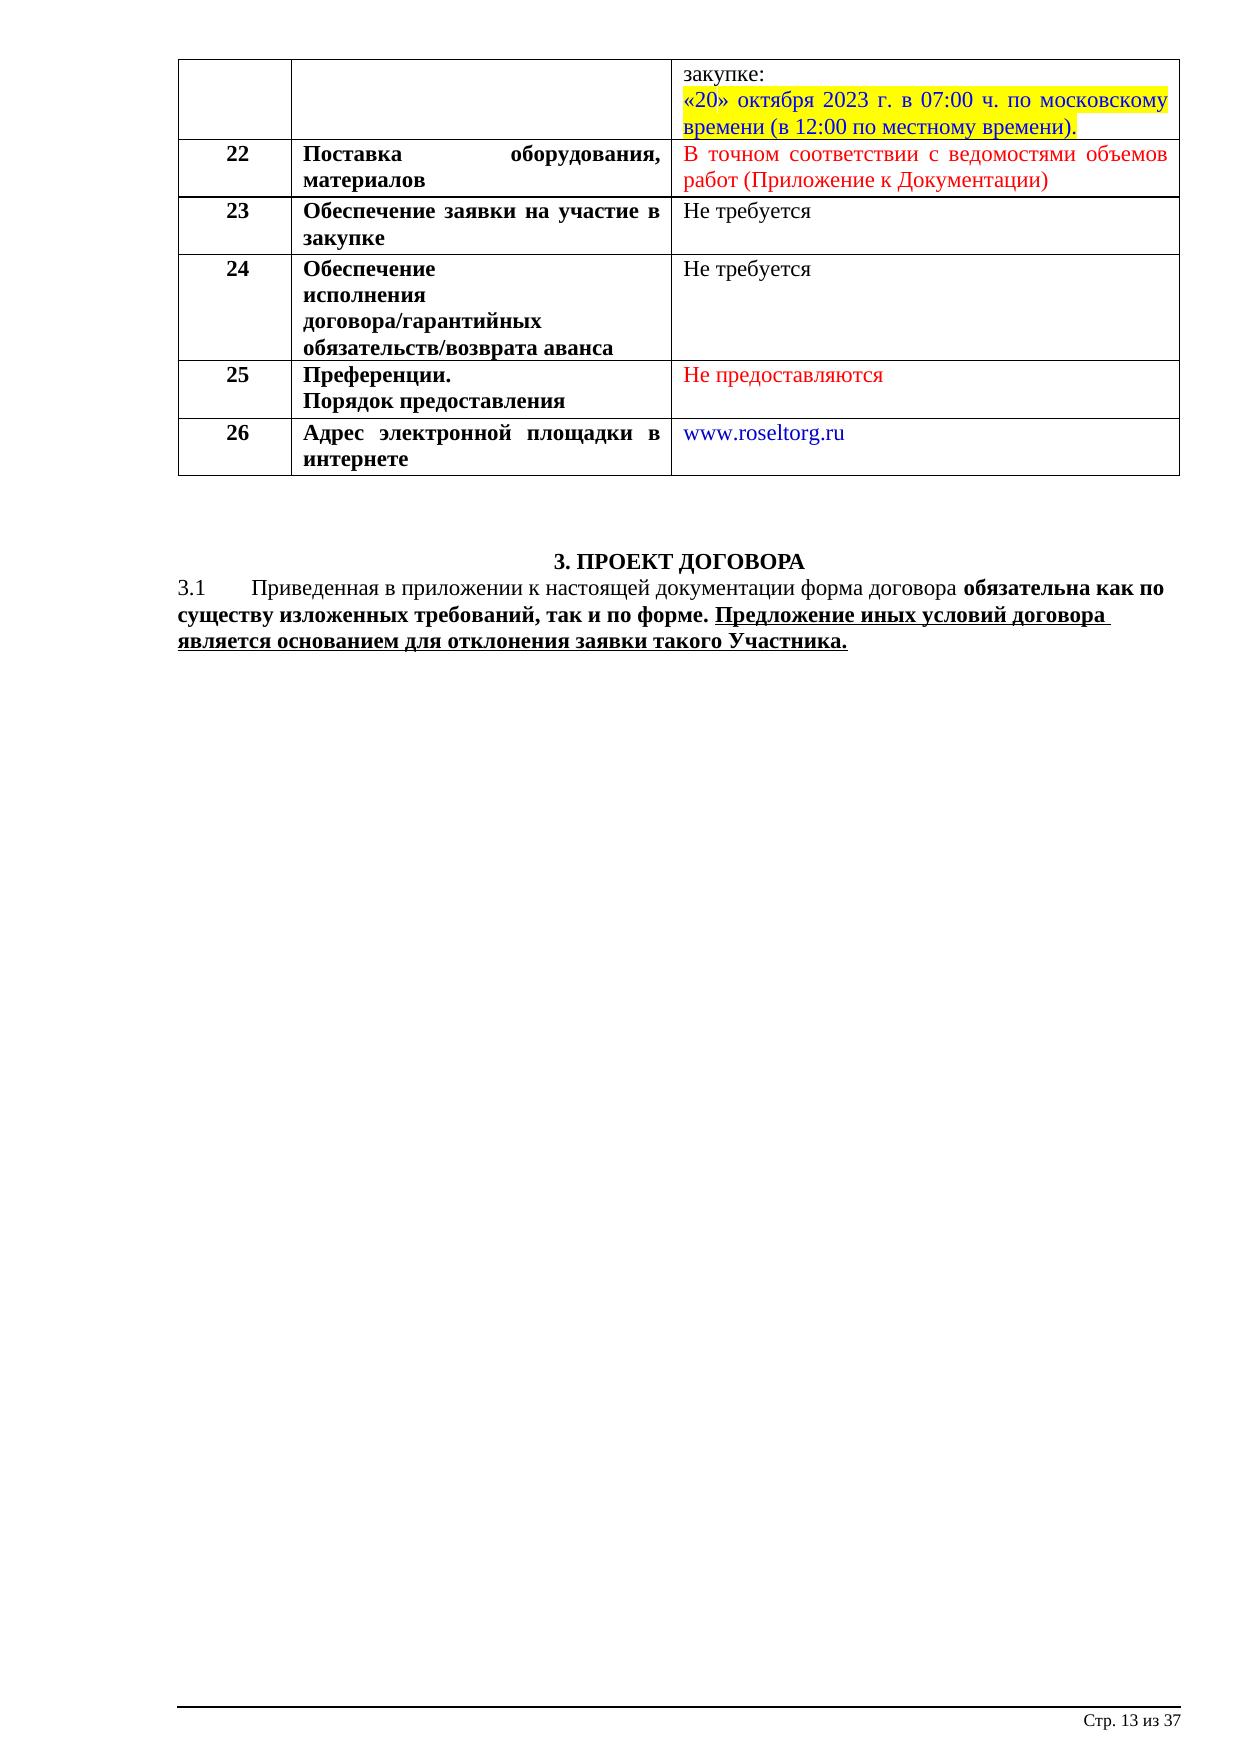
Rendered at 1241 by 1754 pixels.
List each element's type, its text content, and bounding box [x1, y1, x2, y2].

table_cell Поставка оборудования, материалов [292, 140, 671, 196]
table_cell В точном соответствии с ведомостями объемов работ (Приложение к Документации) [672, 140, 1179, 196]
table_cell Не предоставляются [672, 361, 1179, 417]
table_cell 26 [179, 419, 291, 475]
table_cell Обеспечение исполнения договора/гарантийных обязательств/возврата аванса [292, 255, 671, 360]
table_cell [672, 60, 1179, 139]
table_cell Преференции. Порядок предоставления [292, 361, 671, 417]
table_cell 24 [179, 255, 291, 360]
table_cell 22 [179, 140, 291, 196]
table_cell 25 [179, 361, 291, 417]
text 3.1 Приведенная в приложении к настоящей документации форма договора обязательна как по существу изложенных требований, так и по форме. Предложение иных условий договора является основанием для отклонения заявки такого Участника. [177, 574, 1181, 653]
table_cell 21 [179, 60, 291, 139]
table_cell Не требуется [672, 255, 1179, 360]
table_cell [292, 60, 671, 139]
table_cell 23 [179, 198, 291, 254]
table_cell Не требуется [672, 198, 1179, 254]
table_cell Обеспечение заявки на участие в закупке [292, 198, 671, 254]
table_cell www.roseltorg.ru [672, 419, 1179, 475]
subtitle 3. ПРОЕКТ ДОГОВОРА [177, 548, 1181, 574]
table_cell Адрес электронной площадки в интернете [292, 419, 671, 475]
